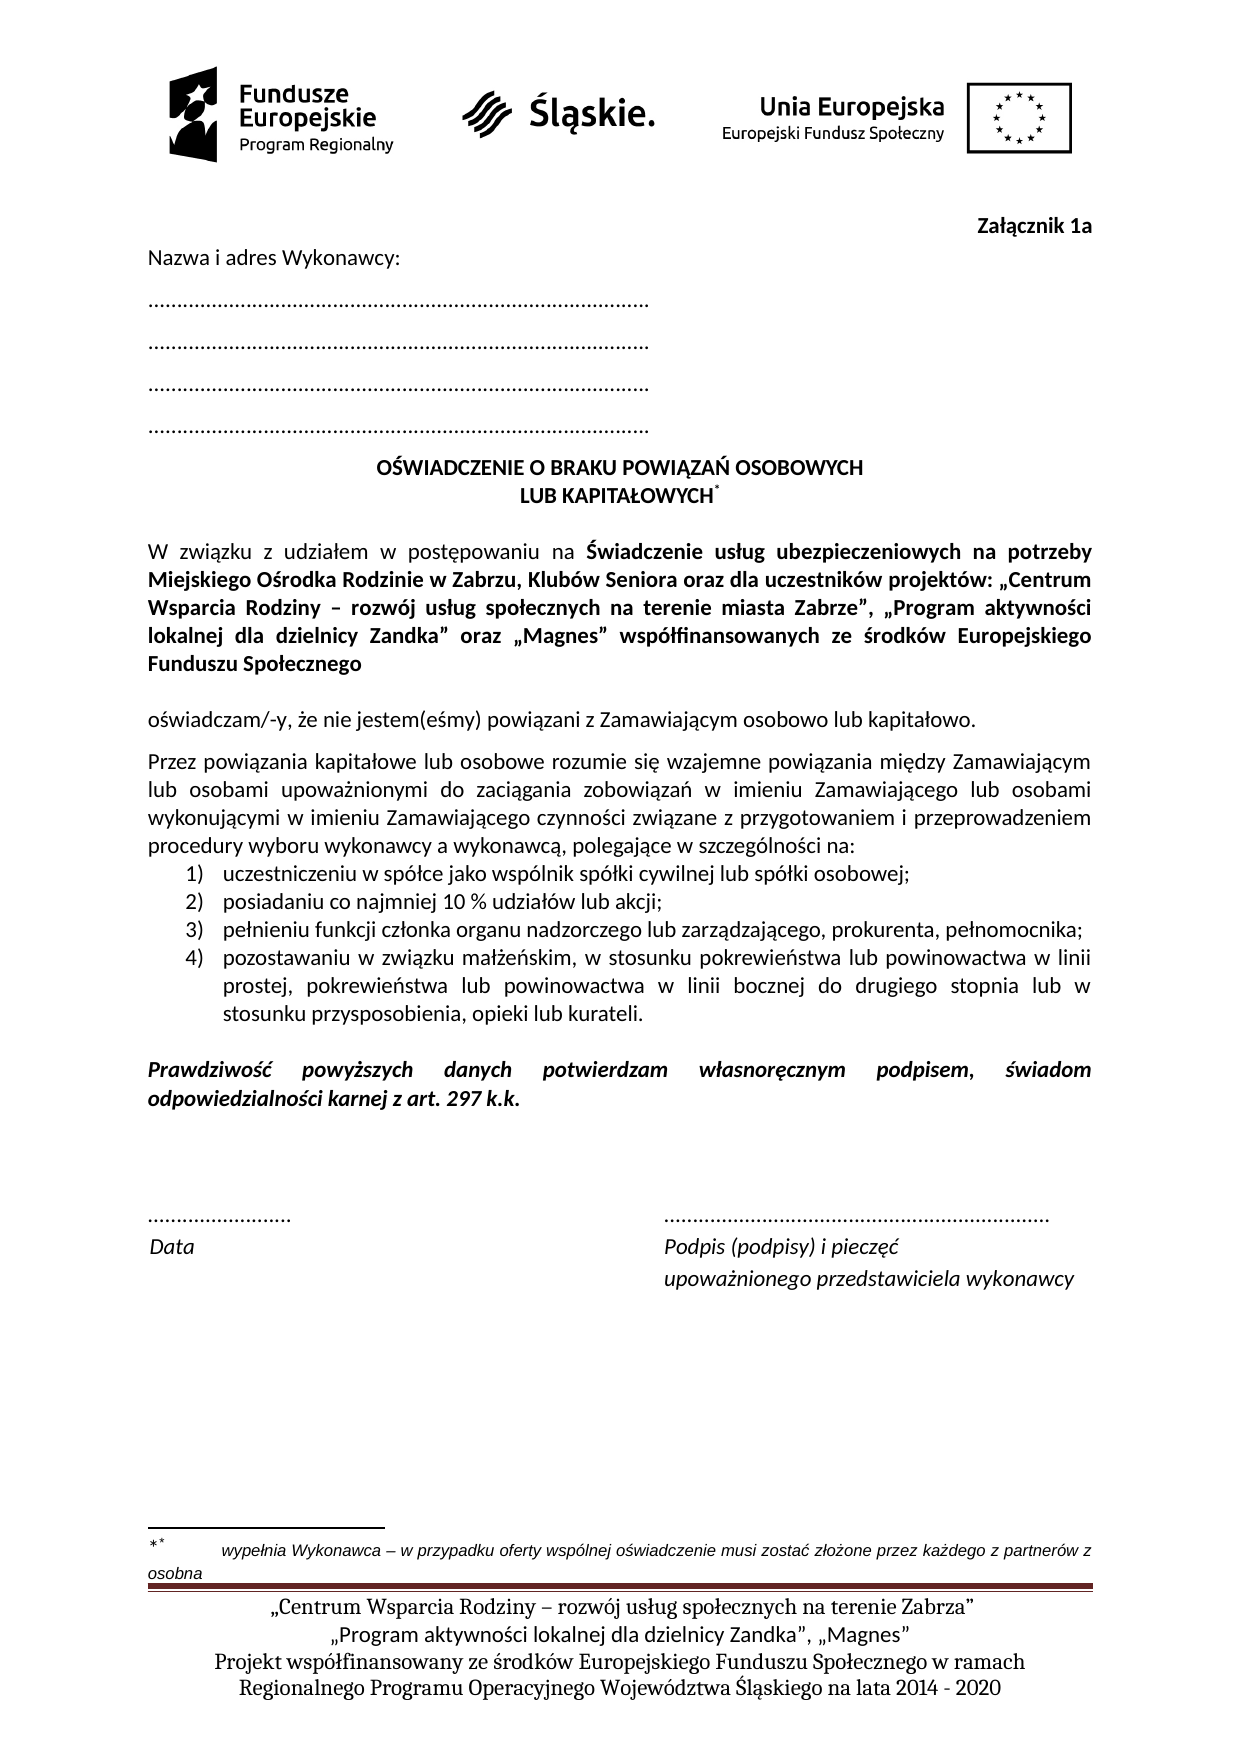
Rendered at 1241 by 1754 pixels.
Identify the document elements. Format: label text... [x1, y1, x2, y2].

text Przez powiązania kapitałowe lub osobowe rozumie się wzajemne powiązania między Zamawiającym lub osobami upoważnionymi do zaciągania zobowiązań w imieniu Zamawiającego lub osobami wykonującymi w imieniu Zamawiającego czynności związane z przygotowaniem i przeprowadzeniem procedury wyboru wykonawcy a wykonawcą, polegające w szczególności na: [148, 747, 1093, 859]
list posiadaniu co najmniej 10 % udziałów lub akcji; [185, 887, 1093, 916]
list uczestniczeniu w spółce jako wspólnik spółki cywilnej lub spółki osobowej; [185, 859, 1093, 887]
list pełnieniu funkcji członka organu nadzorczego lub zarządzającego, prokurenta, pełnomocnika; [185, 916, 1093, 943]
text ......................... ................................................................... [148, 1200, 1093, 1228]
text Załącznik 1a [148, 211, 1093, 239]
text upoważnionego przedstawiciela wykonawcy [148, 1264, 1093, 1292]
text ....................................................................................... [148, 327, 1093, 355]
text Data Podpis (podpisy) i pieczęć [148, 1232, 1093, 1260]
text W związku z udziałem w postępowaniu na Świadczenie usług ubezpieczeniowych na potrzeby Miejskiego Ośrodka Rodzinie w Zabrzu, Klubów Seniora oraz dla uczestników projektów: „Centrum Wsparcia Rodziny – rozwój usług społecznych na terenie miasta Zabrze”, „Program aktywności lokalnej dla dzielnicy Zandka” oraz „Magnes” współfinansowanych ze środków Europejskiego Funduszu Społecznego [148, 537, 1093, 677]
text Nazwa i adres Wykonawcy: [148, 243, 1093, 271]
text ....................................................................................... [148, 369, 1093, 397]
picture [147, 44, 1094, 184]
list pozostawaniu w związku małżeńskim, w stosunku pokrewieństwa lub powinowactwa w linii prostej, pokrewieństwa lub powinowactwa w linii bocznej do drugiego stopnia lub w stosunku przysposobienia, opieki lub kurateli. [185, 943, 1093, 1028]
text Prawdziwość powyższych danych potwierdzam własnoręcznym podpisem, świadom odpowiedzialności karnej z art. 297 k.k. [148, 1056, 1093, 1112]
text ....................................................................................... [148, 411, 1093, 439]
text oświadczam/-y, że nie jestem(eśmy) powiązani z Zamawiającym osobowo lub kapitałowo. [148, 705, 1093, 733]
text LUB KAPITAŁOWYCH* [148, 481, 1093, 509]
text OŚWIADCZENIE O BRAKU POWIĄZAŃ OSOBOWYCH [148, 453, 1093, 481]
text ....................................................................................... [148, 285, 1093, 313]
